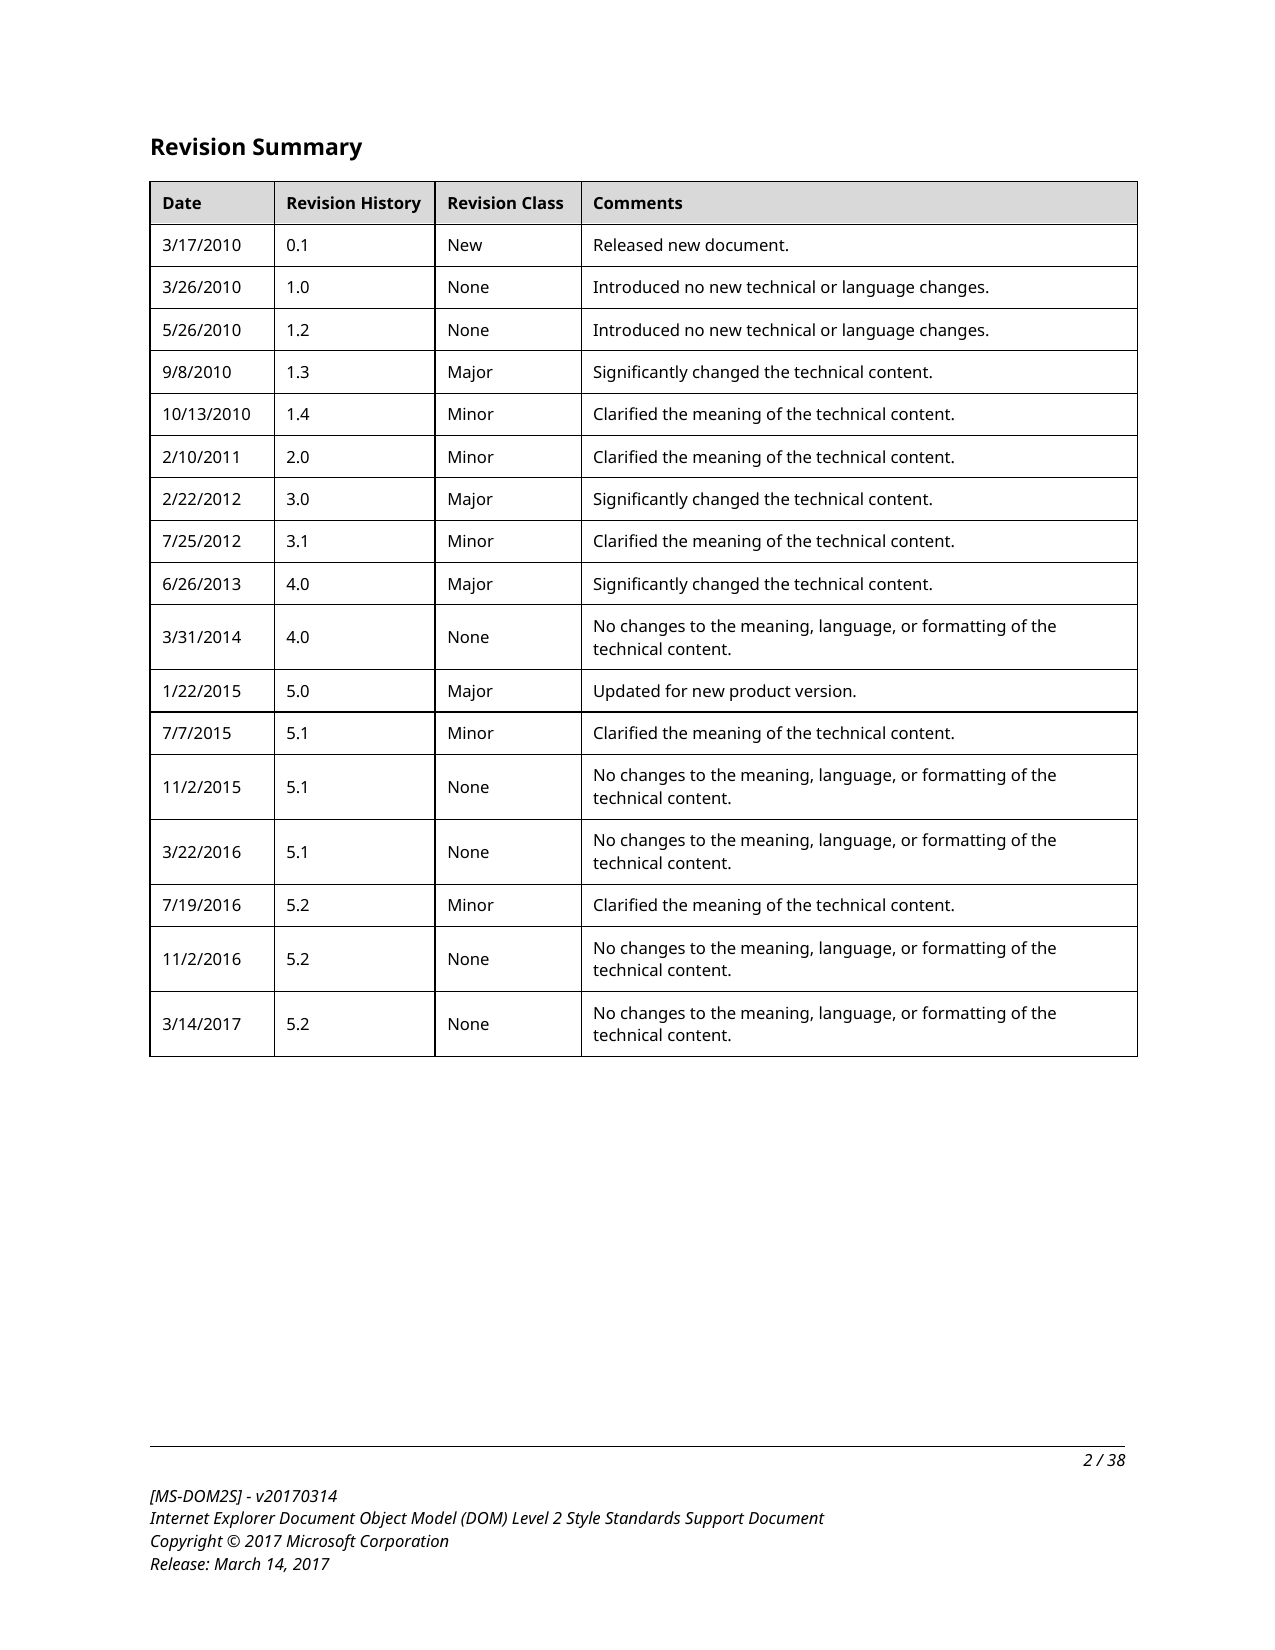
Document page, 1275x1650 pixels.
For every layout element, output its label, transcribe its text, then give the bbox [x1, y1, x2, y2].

table_cell Major [436, 351, 581, 393]
table_cell 3/31/2014 [151, 605, 274, 669]
table_cell Clarified the meaning of the technical content. [582, 436, 1137, 477]
table_cell 5.1 [275, 755, 434, 819]
table_cell 3.0 [275, 478, 434, 519]
table_cell None [436, 992, 581, 1056]
table_cell No changes to the meaning, language, or formatting of the technical content. [582, 927, 1137, 991]
table_header Date [151, 182, 274, 223]
table_cell 1.0 [275, 267, 434, 308]
table_cell 3/26/2010 [151, 267, 274, 308]
table_cell 10/13/2010 [151, 394, 274, 435]
table_cell Significantly changed the technical content. [582, 563, 1137, 604]
table_cell 2/22/2012 [151, 478, 274, 519]
table_cell 5.0 [275, 670, 434, 711]
table_cell 1/22/2015 [151, 670, 274, 711]
table_cell Introduced no new technical or language changes. [582, 267, 1137, 308]
text Revision Summary [150, 131, 1125, 162]
table_cell Updated for new product version. [582, 670, 1137, 711]
table_cell Clarified the meaning of the technical content. [582, 521, 1137, 562]
table_header Revision History [275, 182, 434, 223]
table_cell 5.2 [275, 927, 434, 991]
table_cell No changes to the meaning, language, or formatting of the technical content. [582, 992, 1137, 1056]
table_cell 7/25/2012 [151, 521, 274, 562]
table_cell 3/17/2010 [151, 225, 274, 266]
table_cell 2.0 [275, 436, 434, 477]
table_cell 2/10/2011 [151, 436, 274, 477]
table_cell 11/2/2016 [151, 927, 274, 991]
table_cell 11/2/2015 [151, 755, 274, 819]
table_cell 5.2 [275, 992, 434, 1056]
table_cell Minor [436, 713, 581, 754]
table_cell None [436, 755, 581, 819]
table_cell 5.1 [275, 713, 434, 754]
table_cell Released new document. [582, 225, 1137, 266]
table_cell 4.0 [275, 563, 434, 604]
table_cell 1.4 [275, 394, 434, 435]
table_cell 1.3 [275, 351, 434, 393]
table_cell 5/26/2010 [151, 309, 274, 350]
table_cell Introduced no new technical or language changes. [582, 309, 1137, 350]
table_header Comments [582, 182, 1137, 223]
table_cell None [436, 927, 581, 991]
table_cell New [436, 225, 581, 266]
table_cell No changes to the meaning, language, or formatting of the technical content. [582, 605, 1137, 669]
table_header Revision Class [436, 182, 581, 223]
table_cell None [436, 267, 581, 308]
table_cell No changes to the meaning, language, or formatting of the technical content. [582, 755, 1137, 819]
table_cell 7/7/2015 [151, 713, 274, 754]
table_cell Minor [436, 394, 581, 435]
table_cell Significantly changed the technical content. [582, 478, 1137, 519]
table_cell Clarified the meaning of the technical content. [582, 713, 1137, 754]
table_cell 7/19/2016 [151, 885, 274, 926]
table_cell 5.1 [275, 820, 434, 884]
table_cell None [436, 309, 581, 350]
table_cell 1.2 [275, 309, 434, 350]
table_cell Major [436, 563, 581, 604]
table_cell 3/14/2017 [151, 992, 274, 1056]
table_cell Significantly changed the technical content. [582, 351, 1137, 393]
table_cell Clarified the meaning of the technical content. [582, 394, 1137, 435]
table_cell 5.2 [275, 885, 434, 926]
table_cell Minor [436, 521, 581, 562]
table_cell Clarified the meaning of the technical content. [582, 885, 1137, 926]
table_cell None [436, 820, 581, 884]
table_cell 0.1 [275, 225, 434, 266]
table_cell 9/8/2010 [151, 351, 274, 393]
table_cell 6/26/2013 [151, 563, 274, 604]
table_cell None [436, 605, 581, 669]
table_cell Major [436, 478, 581, 519]
table_cell 4.0 [275, 605, 434, 669]
table_cell 3.1 [275, 521, 434, 562]
table_cell No changes to the meaning, language, or formatting of the technical content. [582, 820, 1137, 884]
table_cell 3/22/2016 [151, 820, 274, 884]
table_cell Minor [436, 436, 581, 477]
table_cell Major [436, 670, 581, 711]
table_cell Minor [436, 885, 581, 926]
